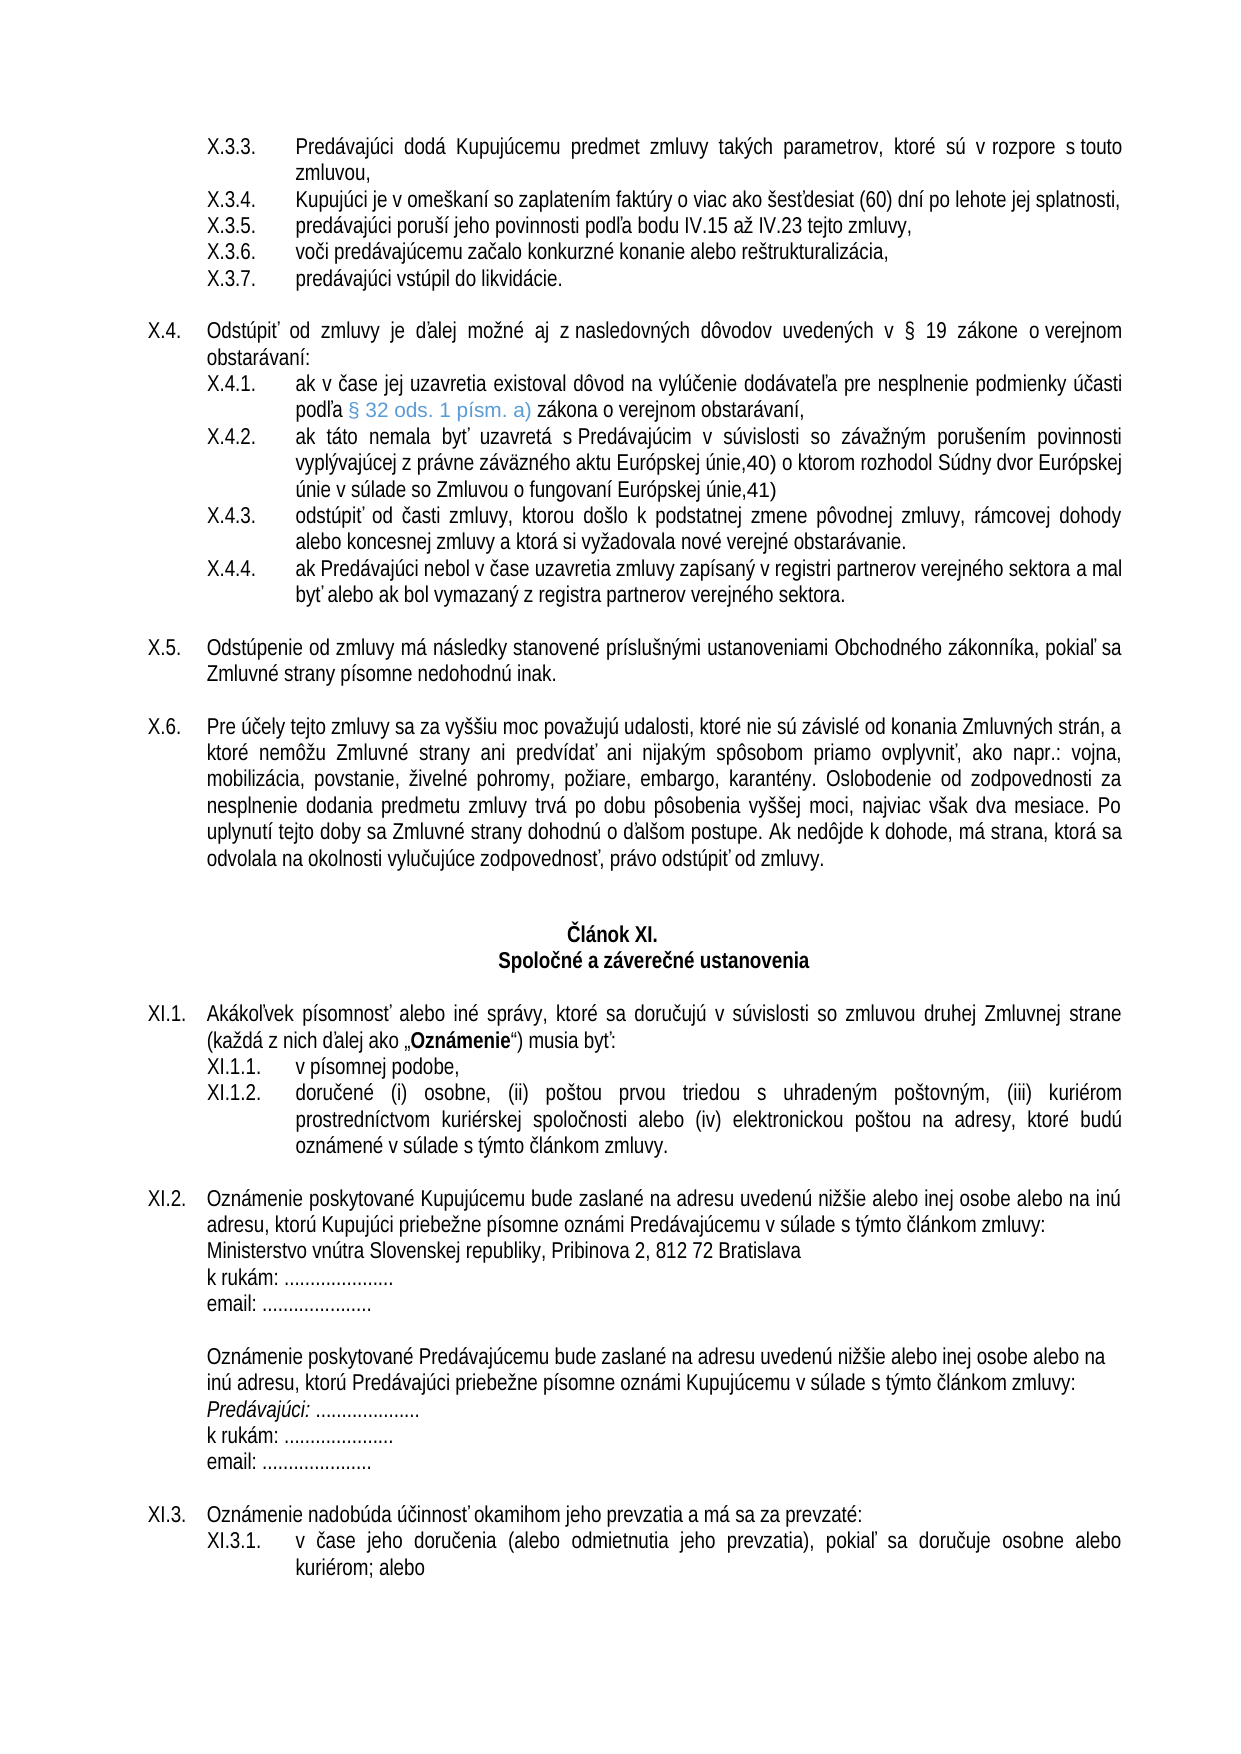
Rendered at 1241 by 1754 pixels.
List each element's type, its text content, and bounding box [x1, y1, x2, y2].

list Predávajúci dodá Kupujúcemu predmet zmluvy takých parametrov, ktoré sú v rozpore s touto zmluvou, [207, 133, 1122, 186]
list Kupujúci je v omeškaní so zaplatením faktúry o viac ako šesťdesiat (60) dní po lehote jej splatnosti, [207, 186, 1122, 212]
list v písomnej podobe, [207, 1053, 1122, 1079]
list predávajúci vstúpil do likvidácie. [207, 265, 1122, 291]
text Oznámenie poskytované Predávajúcemu bude zaslané na adresu uvedenú nižšie alebo inej osobe alebo na inú adresu, ktorú Predávajúci priebežne písomne oznámi Kupujúcemu v súlade s týmto článkom zmluvy: [207, 1343, 1122, 1396]
text Spoločné a záverečné ustanovenia [185, 947, 1122, 974]
list odstúpiť od časti zmluvy, ktorou došlo k podstatnej zmene pôvodnej zmluvy, rámcovej dohody alebo koncesnej zmluvy a ktorá si vyžadovala nové verejné obstarávanie. [207, 502, 1122, 554]
list predávajúci poruší jeho povinnosti podľa bodu 4.15 až 4.23 tejto zmluvy, [207, 212, 1122, 238]
text email: ..................... [148, 1290, 1122, 1316]
text k rukám: ..................... [162, 1264, 1122, 1290]
list Ministerstvo vnútra Slovenskej republiky, Pribinova 2, 812 72 Bratislava [207, 1237, 1122, 1264]
list Odstúpiť od zmluvy je ďalej možné aj z nasledovných dôvodov uvedených v § 19 zákone o verejnom obstarávaní: [148, 317, 1122, 370]
list Oznámenie nadobúda účinnosť okamihom jeho prevzatia a má sa za prevzaté: [148, 1501, 1122, 1527]
list ak táto nemala byť uzavretá s Predávajúcim v súvislosti so závažným porušením povinnosti vyplývajúcej z právne záväzného aktu Európskej únie,40) o ktorom rozhodol Súdny dvor Európskej únie v súlade so Zmluvou o fungovaní Európskej únie,41) [207, 423, 1122, 502]
list voči predávajúcemu začalo konkurzné konanie alebo reštrukturalizácia, [207, 238, 1122, 265]
list Predávajúci: .................... [162, 1396, 1122, 1422]
list Akákoľvek písomnosť alebo iné správy, ktoré sa doručujú v súvislosti so zmluvou druhej Zmluvnej strane (každá z nich ďalej ako „Oznámenie“) musia byť: [148, 1000, 1122, 1053]
list v čase jeho doručenia (alebo odmietnutia jeho prevzatia), pokiaľ sa doručuje osobne alebo kuriérom; alebo [207, 1527, 1122, 1580]
list Odstúpenie od zmluvy má následky stanovené príslušnými ustanoveniami Obchodného zákonníka, pokiaľ sa Zmluvné strany písomne nedohodnú inak. [148, 634, 1122, 686]
list ak Predávajúci nebol v čase uzavretia zmluvy zapísaný v registri partnerov verejného sektora a mal byť alebo ak bol vymazaný z registra partnerov verejného sektora. [207, 554, 1122, 607]
list Pre účely tejto zmluvy sa za vyššiu moc považujú udalosti, ktoré nie sú závislé od konania Zmluvných strán, a ktoré nemôžu Zmluvné strany ani predvídať ani nijakým spôsobom priamo ovplyvniť, ako napr.: vojna, mobilizácia, povstanie, živelné pohromy, požiare, embargo, karantény. Oslobodenie od zodpovednosti za nesplnenie dodania predmetu zmluvy trvá po dobu pôsobenia vyššej moci, najviac však dva mesiace. Po uplynutí tejto doby sa Zmluvné strany dohodnú o ďalšom postupe. Ak nedôjde k dohode, má strana, ktorá sa odvolala na okolnosti vylučujúce zodpovednosť, právo odstúpiť od zmluvy. [148, 713, 1122, 871]
list Oznámenie poskytované Kupujúcemu bude zaslané na adresu uvedenú nižšie alebo inej osobe alebo na inú adresu, ktorú Kupujúci priebežne písomne oznámi Predávajúcemu v súlade s týmto článkom zmluvy: [148, 1185, 1122, 1237]
list doručené (i) osobne, (ii) poštou prvou triedou s uhradeným poštovným, (iii) kuriérom prostredníctvom kuriérskej spoločnosti alebo (iv) elektronickou poštou na adresy, ktoré budú oznámené v súlade s týmto článkom zmluvy. [207, 1079, 1122, 1158]
text k rukám: ..................... [162, 1422, 1122, 1448]
list ak v čase jej uzavretia existoval dôvod na vylúčenie dodávateľa pre nesplnenie podmienky účasti podľa § 32 ods. 1 písm. a) zákona o verejnom obstarávaní, [207, 370, 1122, 423]
text email: ..................... [148, 1448, 1122, 1474]
